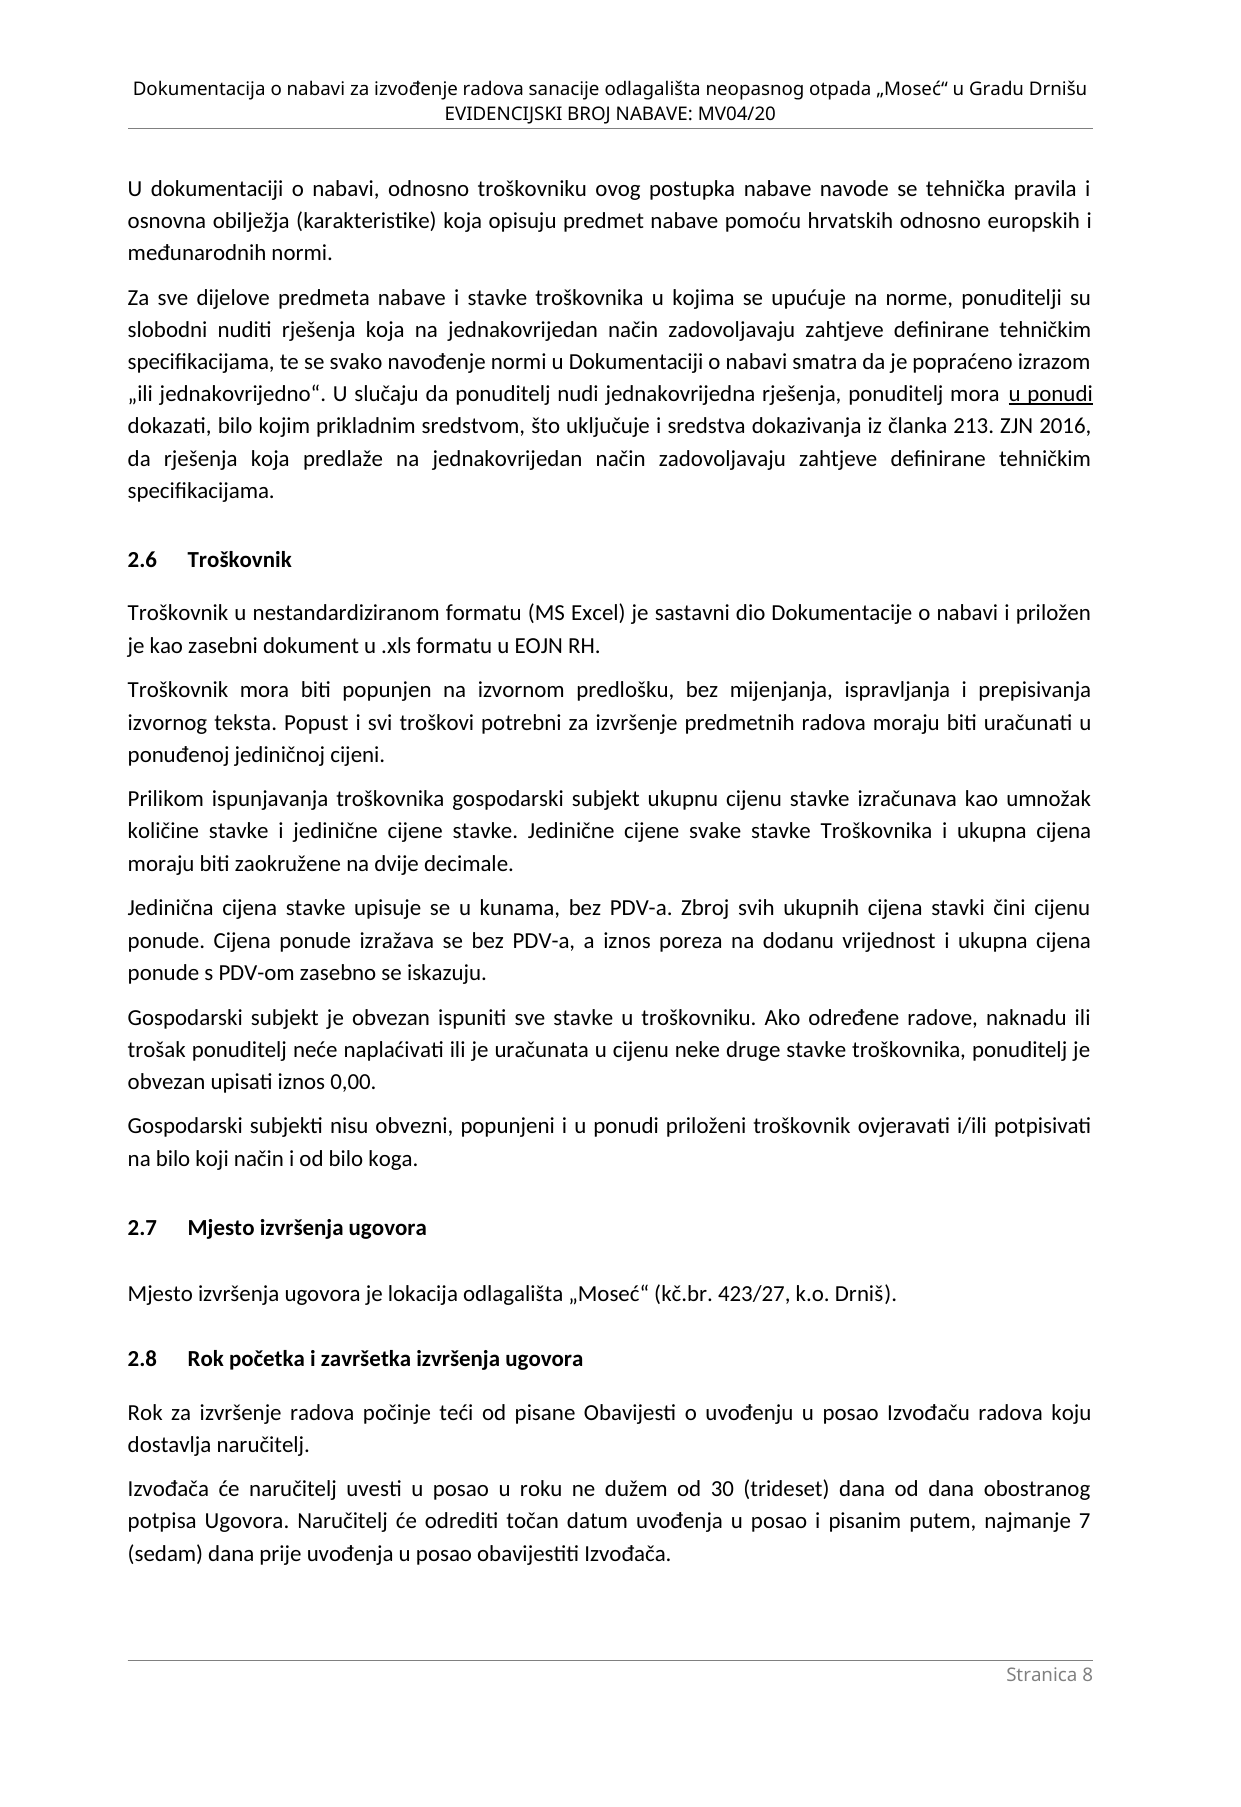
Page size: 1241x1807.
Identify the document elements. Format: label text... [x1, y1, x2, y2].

text Jedinična cijena stavke upisuje se u kunama, bez PDV-a. Zbroj svih ukupnih cijena stavki čini cijenu ponude. Cijena ponude izražava se bez PDV-a, a iznos poreza na dodanu vrijednost i ukupna cijena ponude s PDV-om zasebno se iskazuju. [127, 893, 1093, 986]
subtitle Rok početka i završetka izvršenja ugovora [127, 1344, 1093, 1373]
text Rok za izvršenje radova počinje teći od pisane Obavijesti o uvođenju u posao Izvođaču radova koju dostavlja naručitelj. [127, 1398, 1093, 1458]
text Za sve dijelove predmeta nabave i stavke troškovnika u kojima se upućuje na norme, ponuditelji su slobodni nuditi rješenja koja na jednakovrijedan način zadovoljavaju zahtjeve definirane tehničkim specifikacijama, te se svako navođenje normi u Dokumentaciji o nabavi smatra da je popraćeno izrazom „ili jednakovrijedno“. U slučaju da ponuditelj nudi jednakovrijedna rješenja, ponuditelj mora u ponudi dokazati, bilo kojim prikladnim sredstvom, što uključuje i sredstva dokazivanja iz članka 213. ZJN 2016, da rješenja koja predlaže na jednakovrijedan način zadovoljavaju zahtjeve definirane tehničkim specifikacijama. [127, 283, 1093, 504]
subtitle Mjesto izvršenja ugovora [127, 1213, 1093, 1242]
text Prilikom ispunjavanja troškovnika gospodarski subjekt ukupnu cijenu stavke izračunava kao umnožak količine stavke i jedinične cijene stavke. Jedinične cijene svake stavke Troškovnika i ukupna cijena moraju biti zaokružene na dvije decimale. [127, 784, 1093, 877]
text Mjesto izvršenja ugovora je lokacija odlagališta „Moseć“ (kč.br. 423/27, k.o. Drniš). [127, 1279, 1093, 1307]
subtitle Troškovnik [127, 546, 1093, 573]
text Gospodarski subjekti nisu obvezni, popunjeni i u ponudi priloženi troškovnik ovjeravati i/ili potpisivati na bilo koji način i od bilo koga. [127, 1112, 1093, 1172]
text Izvođača će naručitelj uvesti u posao u roku ne dužem od 30 (trideset) dana od dana obostranog potpisa Ugovora. Naručitelj će odrediti točan datum uvođenja u posao i pisanim putem, najmanje 7 (sedam) dana prije uvođenja u posao obavijestiti Izvođača. [127, 1474, 1093, 1567]
text Troškovnik mora biti popunjen na izvornom predlošku, bez mijenjanja, ispravljanja i prepisivanja izvornog teksta. Popust i svi troškovi potrebni za izvršenje predmetnih radova moraju biti uračunati u ponuđenoj jediničnoj cijeni. [127, 675, 1093, 768]
text Troškovnik u nestandardiziranom formatu (MS Excel) je sastavni dio Dokumentacije o nabavi i priložen je kao zasebni dokument u .xls formatu u EOJN RH. [127, 598, 1093, 659]
text U dokumentaciji o nabavi, odnosno troškovniku ovog postupka nabave navode se tehnička pravila i osnovna obilježja (karakteristike) koja opisuju predmet nabave pomoću hrvatskih odnosno europskih i međunarodnih normi. [127, 174, 1093, 266]
text Gospodarski subjekt je obvezan ispuniti sve stavke u troškovniku. Ako određene radove, naknadu ili trošak ponuditelj neće naplaćivati ili je uračunata u cijenu neke druge stavke troškovnika, ponuditelj je obvezan upisati iznos 0,00. [127, 1003, 1093, 1095]
